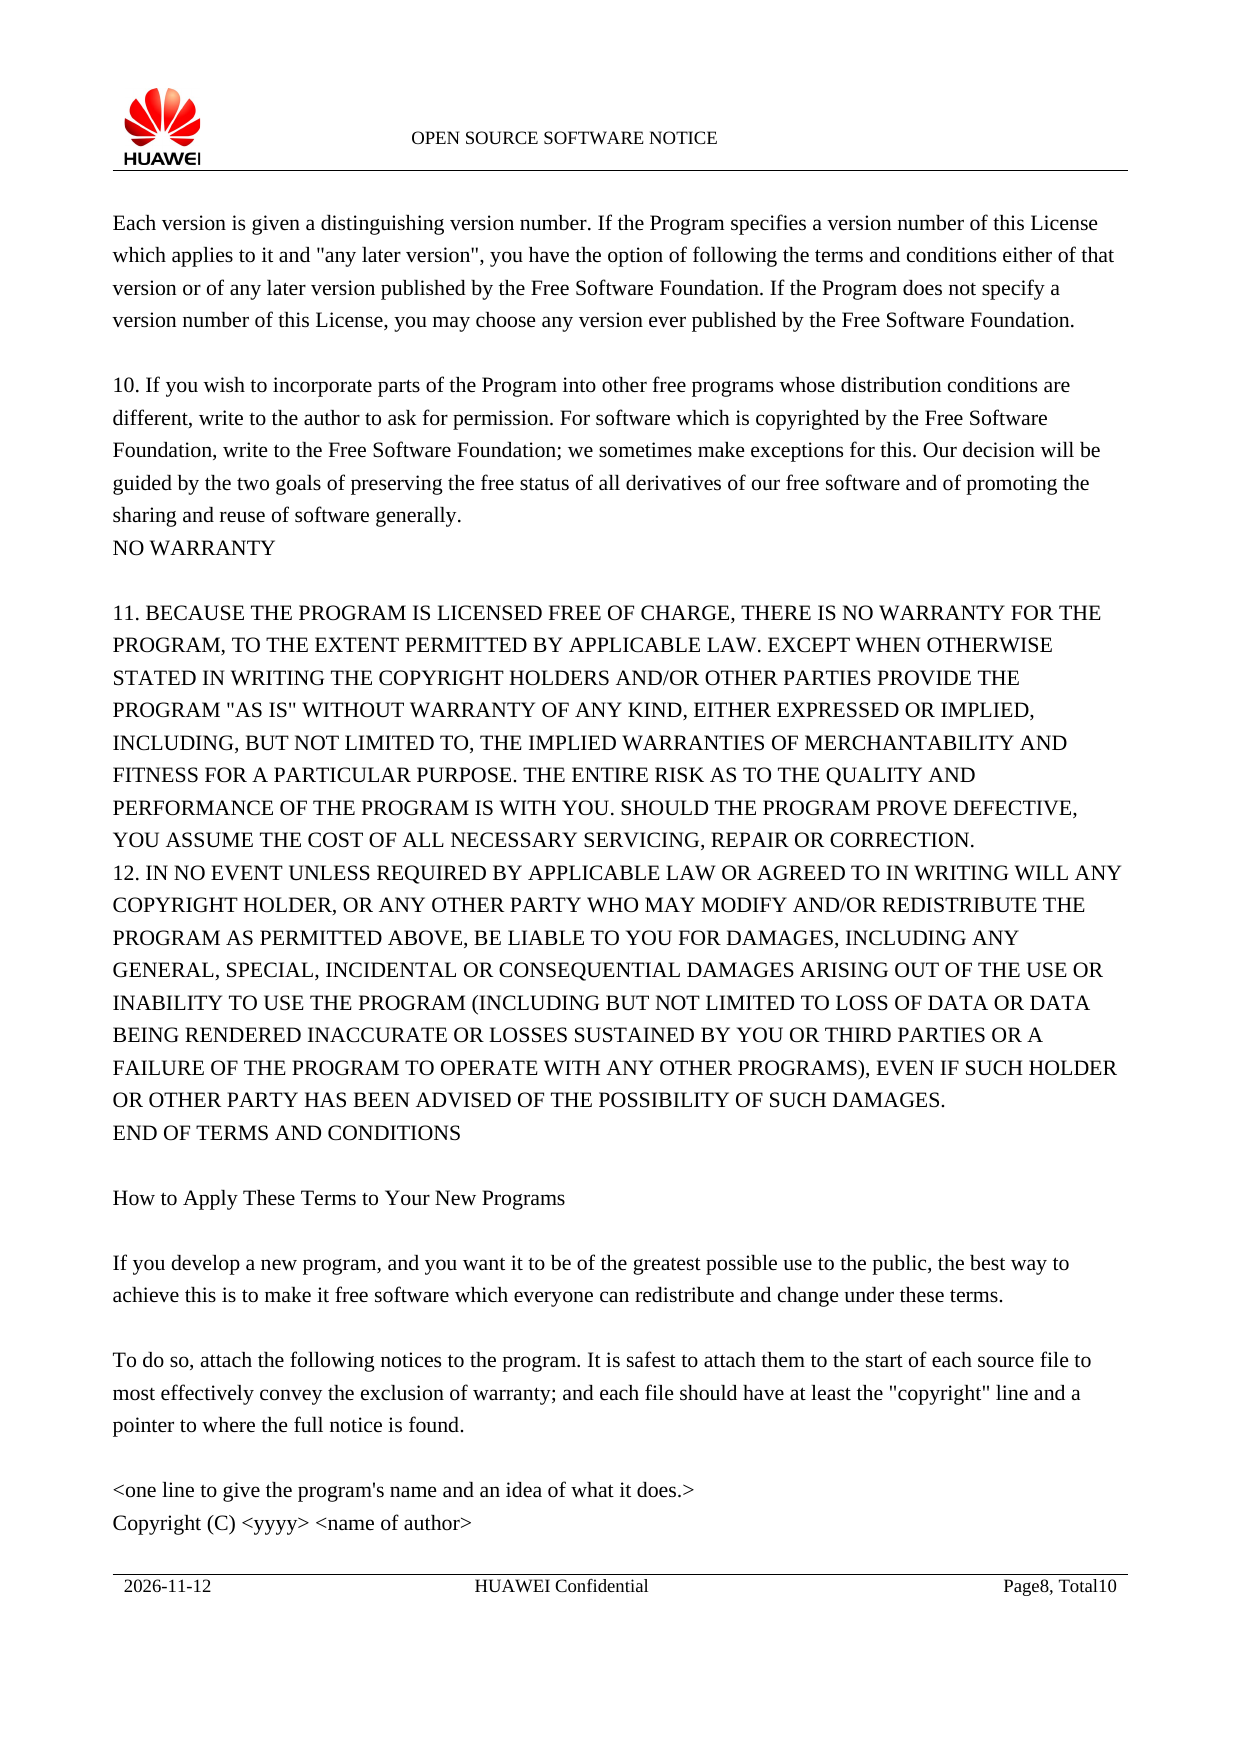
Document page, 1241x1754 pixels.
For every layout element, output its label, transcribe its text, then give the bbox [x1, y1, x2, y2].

picture [124, 88, 201, 165]
